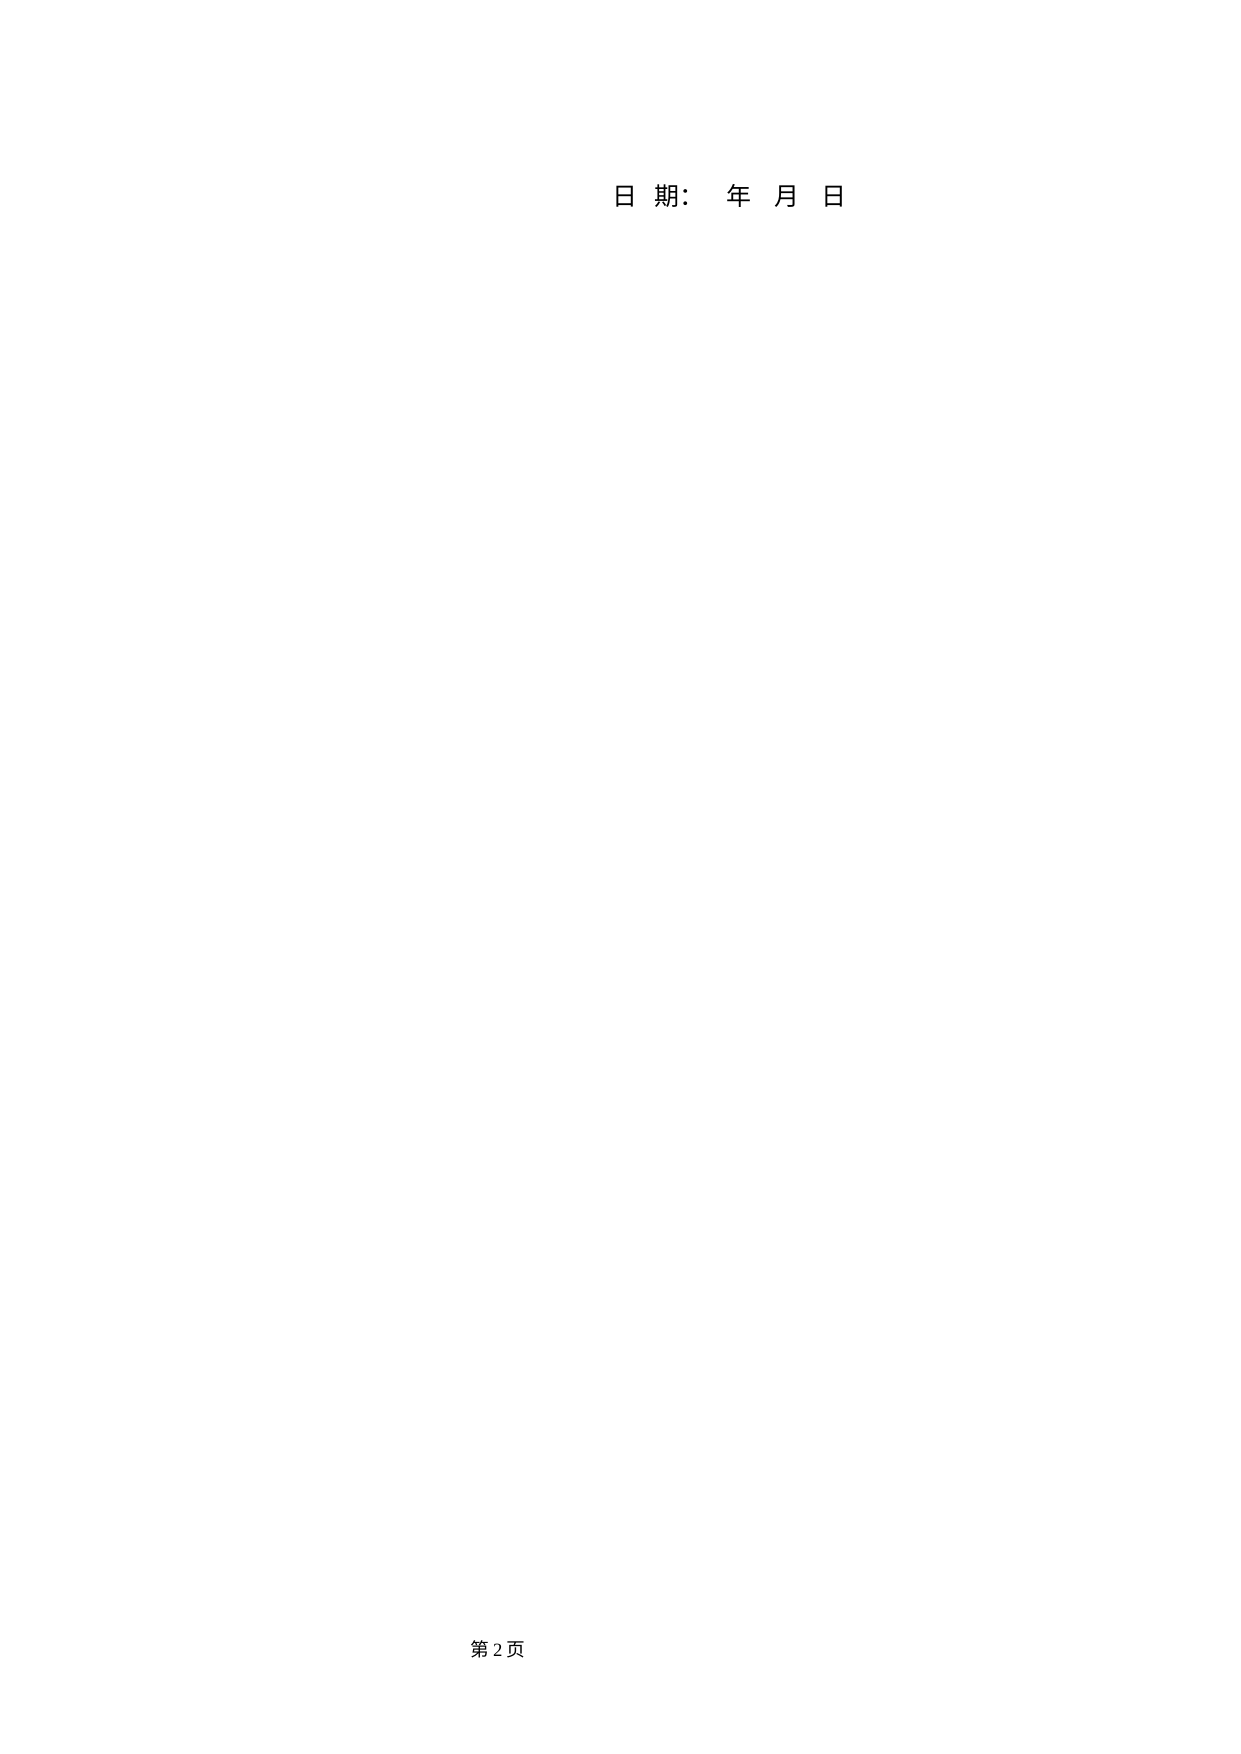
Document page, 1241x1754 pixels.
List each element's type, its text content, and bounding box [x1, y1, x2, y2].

text 日 期： 年 月 日 [187, 162, 1053, 227]
